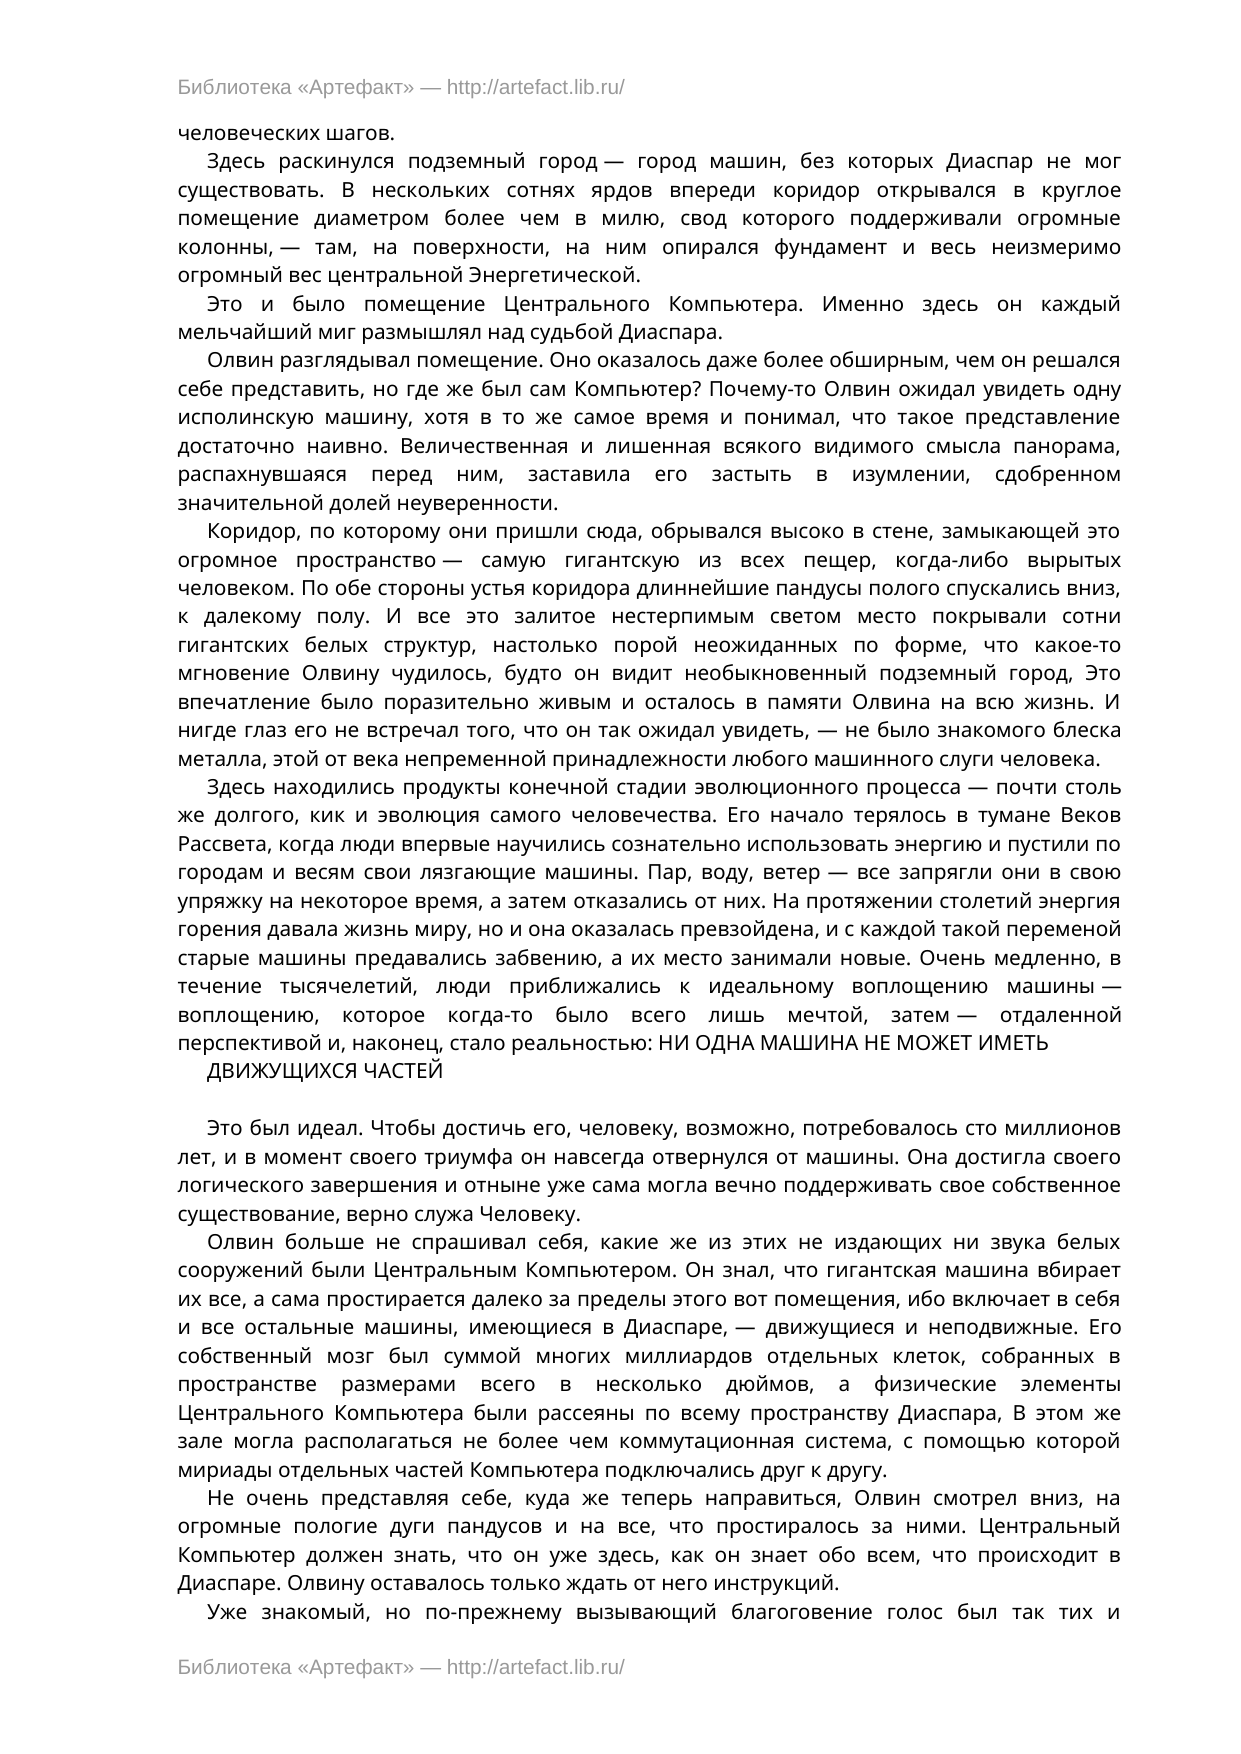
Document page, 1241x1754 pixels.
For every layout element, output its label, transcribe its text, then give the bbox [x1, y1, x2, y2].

text Это и было помещение Центрального Компьютера. Именно здесь он каждый мельчайший миг размышлял над судьбой Диаспара. [177, 289, 1122, 346]
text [177, 1597, 1122, 1625]
text Не очень представляя себе, куда же теперь направиться, Олвин смотрел вниз, на огромные пологие дуги пандусов и на все, что простиралось за ними. Центральный Компьютер должен знать, что он уже здесь, как он знает обо всем, что происходит в Диаспаре. Олвину оставалось только ждать от него инструкций. [177, 1483, 1122, 1597]
text Олвин разглядывал помещение. Оно оказалось даже более обширным, чем он решался себе представить, но где же был сам Компьютер? Почему-то Олвин ожидал увидеть одну исполинскую машину, хотя в то же самое время и понимал, что такое представление достаточно наивно. Величественная и лишенная всякого видимого смысла панорама, распахнувшаяся перед ним, заставила его застыть в изумлении, сдобренном значительной долей неуверенности. [177, 346, 1122, 516]
text ДВИЖУЩИХСЯ ЧАСТЕЙ [177, 1057, 1122, 1085]
text Здесь находились продукты конечной стадии эволюционного процесса — почти столь же долгого, кик и эволюция самого человечества. Его начало терялось в тумане Веков Рассвета, когда люди впервые научились сознательно использовать энергию и пустили по городам и весям свои лязгающие машины. Пар, воду, ветер — все запрягли они в свою упряжку на некоторое время, а затем отказались от них. На протяжении столетий энергия горения давала жизнь миру, но и она оказалась превзойдена, и с каждой такой переменой старые машины предавались забвению, а их место занимали новые. Очень медленно, в течение тысячелетий, люди приближались к идеальному воплощению машины — воплощению, которое когда-то было всего лишь мечтой, затем — отдаленной перспективой и, наконец, стало реальностью: НИ ОДНА МАШИНА НЕ МОЖЕТ ИМЕТЬ [177, 772, 1122, 1057]
text Олвин больше не спрашивал себя, какие же из этих не издающих ни звука белых сооружений были Центральным Компьютером. Он знал, что гигантская машина вбирает их все, а сама простирается далеко за пределы этого вот помещения, ибо включает в себя и все остальные машины, имеющиеся в Диаспаре, — движущиеся и неподвижные. Его собственный мозг был суммой многих миллиардов отдельных клеток, собранных в пространстве размерами всего в несколько дюймов, а физические элементы Центрального Компьютера были рассеяны по всему пространству Диаспара, В этом же зале могла располагаться не более чем коммутационная система, с помощью которой мириады отдельных частей Компьютера подключались друг к другу. [177, 1227, 1122, 1483]
text Это был идеал. Чтобы достичь его, человеку, возможно, потребовалось сто миллионов лет, и в момент своего триумфа он навсегда отвернулся от машины. Она достигла своего логического завершения и отныне уже сама могла вечно поддерживать свое собственное существование, верно служа Человеку. [177, 1113, 1122, 1227]
text Коридор, по которому они пришли сюда, обрывался высоко в стене, замыкающей это огромное пространство — самую гигантскую из всех пещер, когда-либо вырытых человеком. По обе стороны устья коридора длиннейшие пандусы полого спускались вниз, к далекому полу. И все это залитое нестерпимым светом место покрывали сотни гигантских белых структур, настолько порой неожиданных по форме, что какое-то мгновение Олвину чудилось, будто он видит необыкновенный подземный город, Это впечатление было поразительно живым и осталось в памяти Олвина на всю жизнь. И нигде глаз его не встречал того, что он так ожидал увидеть, — не было знакомого блеска металла, этой от века непременной принадлежности любого машинного слуги человека. [177, 516, 1122, 772]
text Здесь раскинулся подземный город — город машин, без которых Диаспар не мог существовать. В нескольких сотнях ярдов впереди коридор открывался в круглое помещение диаметром более чем в милю, свод которого поддерживали огромные колонны, — там, на поверхности, на ним опирался фундамент и весь неизмеримо огромный вес центральной Энергетической. [177, 147, 1122, 289]
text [177, 118, 1122, 147]
